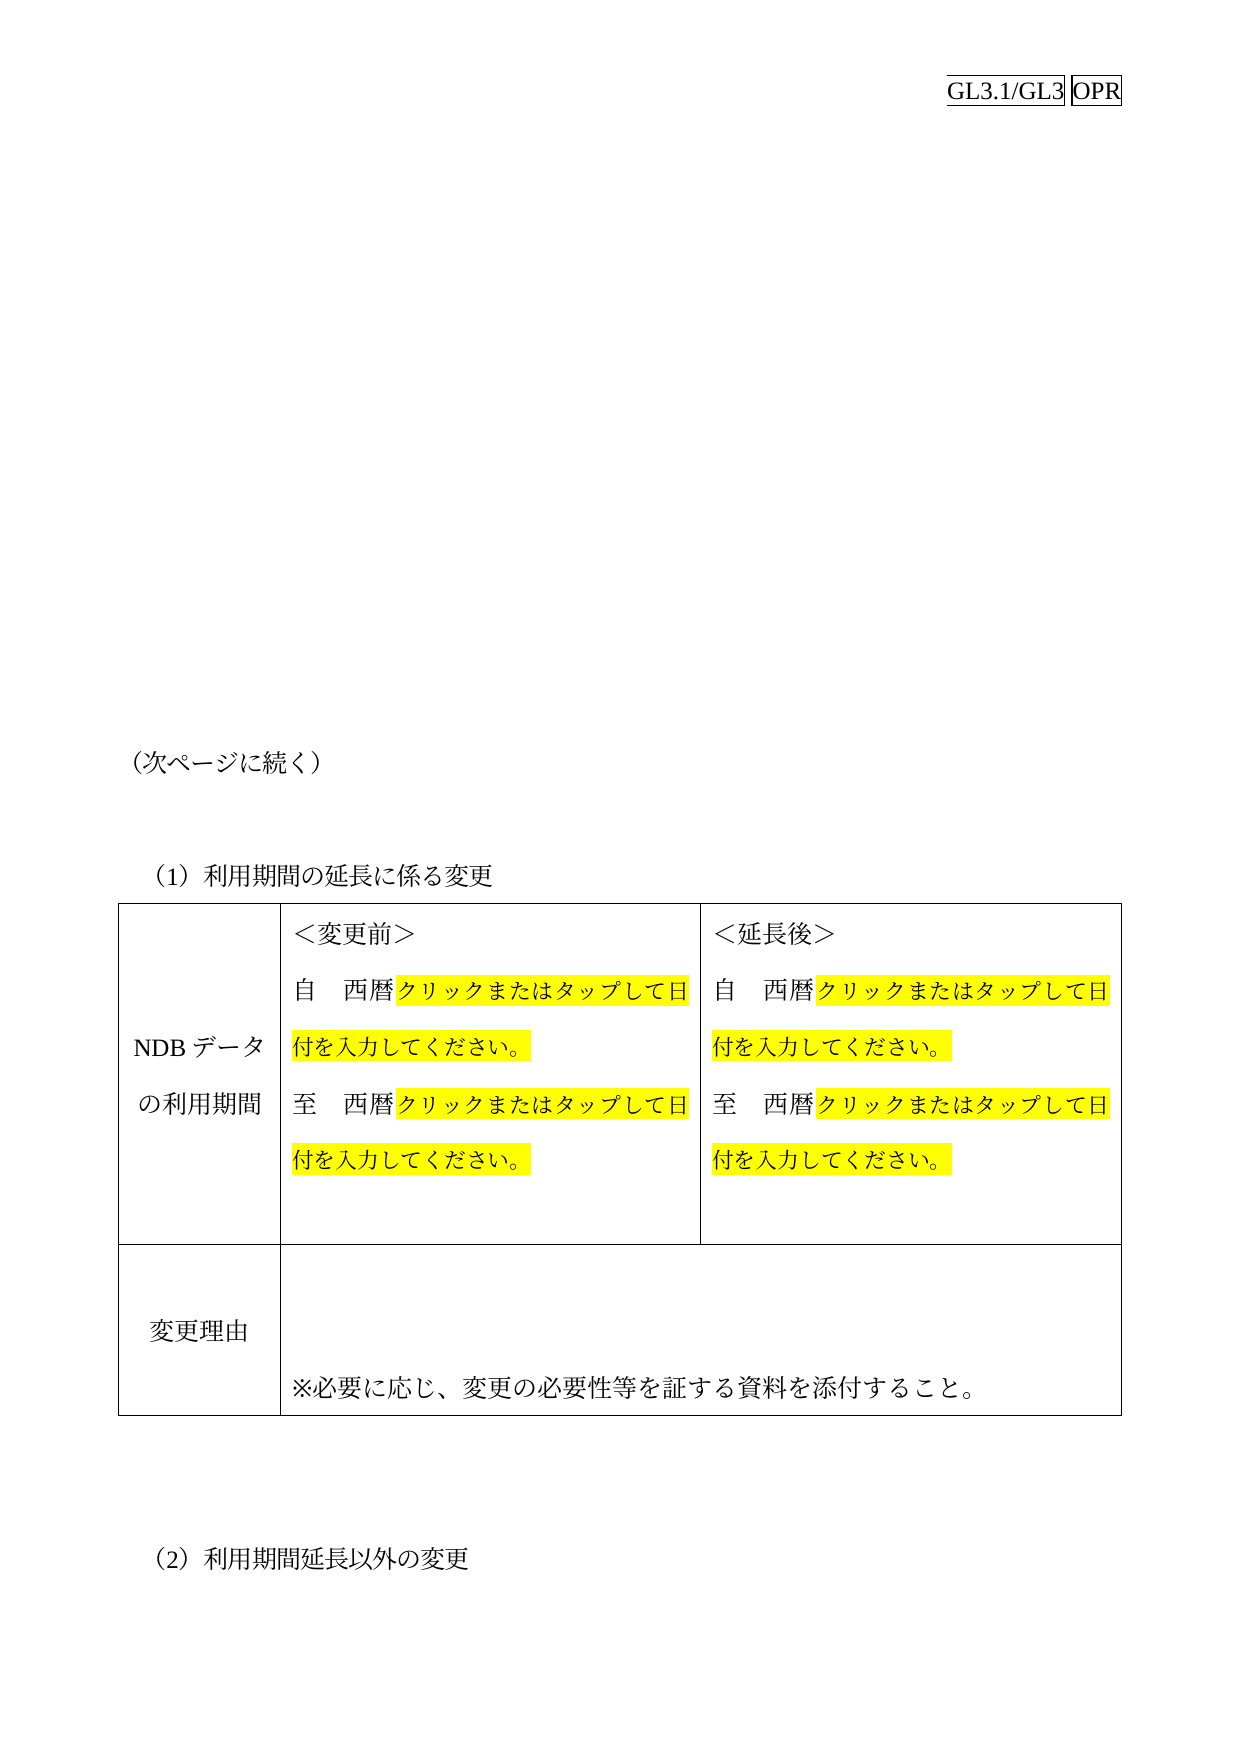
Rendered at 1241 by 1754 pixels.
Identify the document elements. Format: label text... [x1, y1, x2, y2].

table_header ＜延長後＞ 自 西暦 至 西暦 [701, 904, 1121, 1244]
table_header NDBデータの利用期間 [119, 904, 280, 1244]
text （次ページに続く） [118, 733, 1122, 789]
text （2）利用期間延長以外の変更 [118, 1529, 1122, 1586]
table_cell ※必要に応じ、変更の必要性等を証する資料を添付すること。 [281, 1245, 1121, 1415]
text （1）利用期間の延長に係る変更 [118, 846, 1122, 903]
table_header ＜変更前＞ 自 西暦 至 西暦 [281, 904, 700, 1244]
table_cell 変更理由 [119, 1245, 280, 1415]
